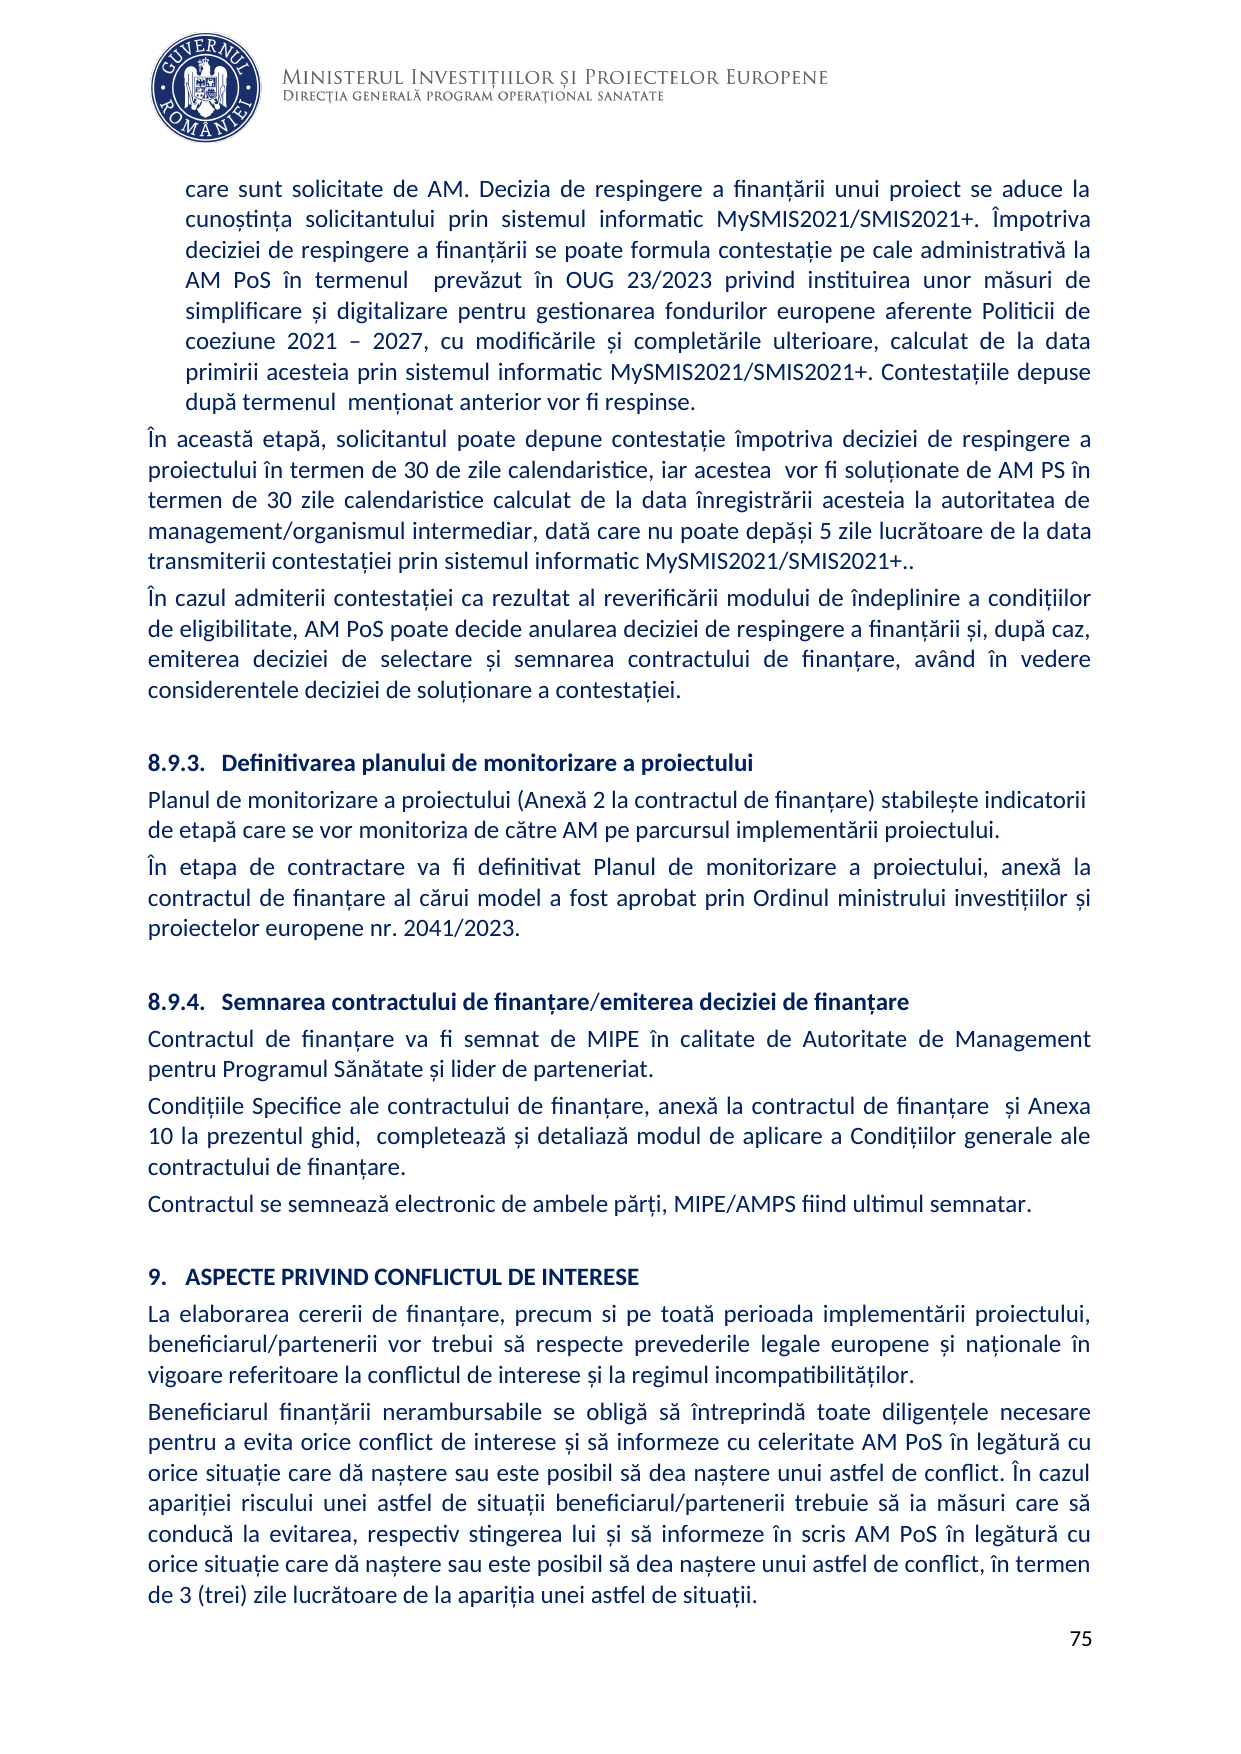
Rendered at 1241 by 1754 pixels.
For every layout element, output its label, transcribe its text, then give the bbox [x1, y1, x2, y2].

text În această etapă, solicitantul poate depune contestație împotriva deciziei de respingere a proiectului în termen de 30 de zile calendaristice, iar acestea vor fi soluționate de AM PS în termen de 30 zile calendaristice calculat de la data înregistrării acesteia la autoritatea de management/organismul intermediar, dată care nu poate depăşi 5 zile lucrătoare de la data transmiterii contestaţiei prin sistemul informatic MySMIS2021/SMIS2021+.. [148, 423, 1092, 576]
text Beneficiarul finanțării nerambursabile se obligă să întreprindă toate diligențele necesare pentru a evita orice conflict de interese şi să informeze cu celeritate AM PoS în legătură cu orice situație care dă naștere sau este posibil să dea naștere unui astfel de conflict. În cazul apariției riscului unei astfel de situații beneficiarul/partenerii trebuie să ia măsuri care să conducă la evitarea, respectiv stingerea lui şi să informeze în scris AM PoS în legătură cu orice situație care dă naștere sau este posibil să dea naștere unui astfel de conflict, în termen de 3 (trei) zile lucrătoare de la apariția unei astfel de situații. [148, 1396, 1092, 1609]
text Contractul de finanțare va fi semnat de MIPE în calitate de Autoritate de Management pentru Programul Sănătate și lider de parteneriat. [148, 1023, 1092, 1084]
text În cazul admiterii contestației ca rezultat al reverificării modului de îndeplinire a condițiilor de eligibilitate, AM PoS poate decide anularea deciziei de respingere a finanțării și, după caz, emiterea deciziei de selectare și semnarea contractului de finanțare, având în vedere considerentele deciziei de soluționare a contestației. [148, 582, 1092, 704]
text Planul de monitorizare a proiectului (Anexă 2 la contractul de finanțare) stabilește indicatorii de etapă care se vor monitoriza de către AM pe parcursul implementării proiectului. [148, 784, 1092, 845]
text La elaborarea cererii de finanțare, precum si pe toată perioada implementării proiectului, beneficiarul/partenerii vor trebui să respecte prevederile legale europene și naționale în vigoare referitoare la conflictul de interese şi la regimul incompatibilităților. [148, 1298, 1092, 1390]
list Semnarea contractului de finanțare/emiterea deciziei de finanțare [148, 986, 1092, 1016]
list Definitivarea planului de monitorizare a proiectului [148, 747, 1092, 778]
text În etapa de contractare va fi definitivat Planul de monitorizare a proiectului, anexă la contractul de finanțare al cărui model a fost aprobat prin Ordinul ministrului investițiilor și proiectelor europene nr. 2041/2023. [148, 851, 1092, 943]
picture [147, 29, 852, 145]
text Condițiile Specifice ale contractului de finanțare, anexă la contractul de finanțare și Anexa 10 la prezentul ghid, completează și detaliază modul de aplicare a Condițiilor generale ale contractului de finanțare. [148, 1090, 1092, 1182]
list ASPECTE PRIVIND CONFLICTUL DE INTERESE [148, 1261, 1092, 1292]
text Contractul se semnează electronic de ambele părți, MIPE/AMPS fiind ultimul semnatar. [148, 1188, 1092, 1218]
